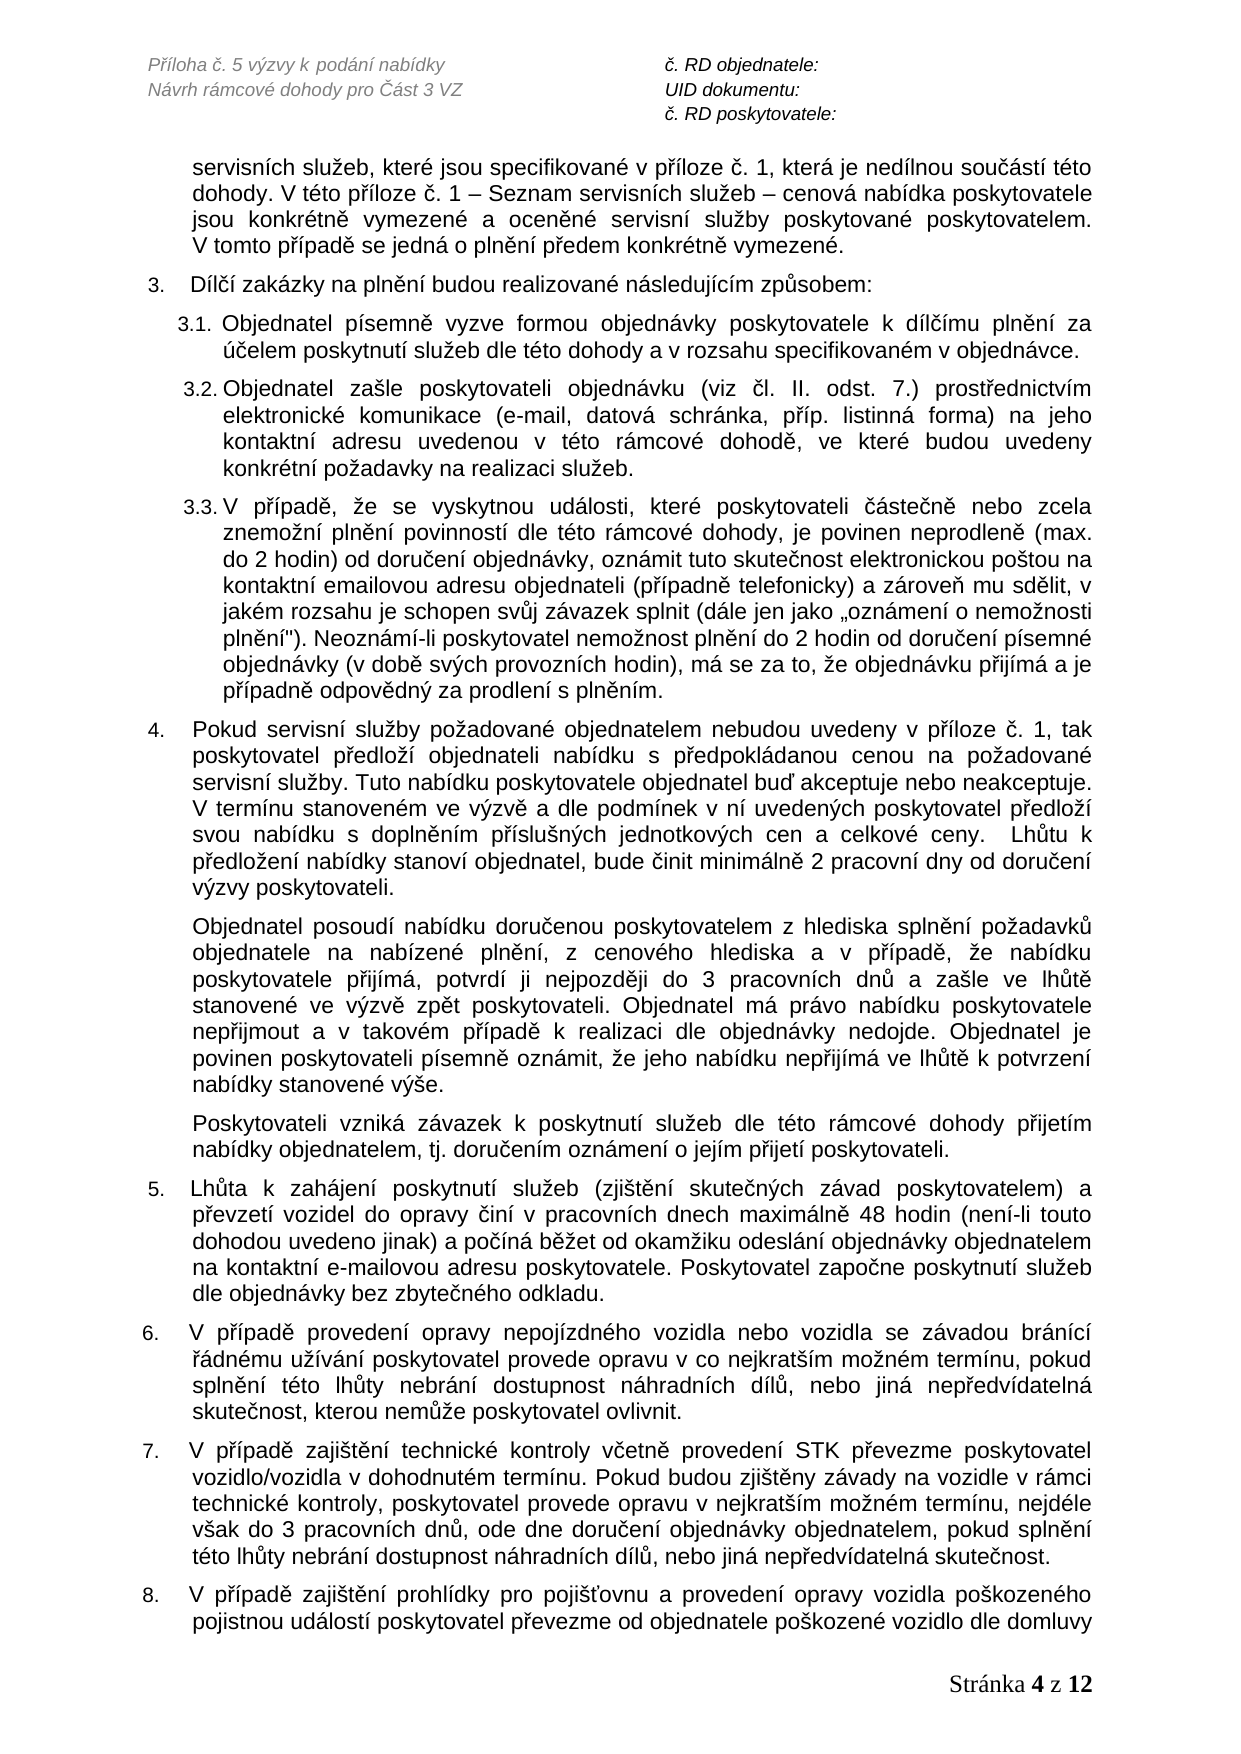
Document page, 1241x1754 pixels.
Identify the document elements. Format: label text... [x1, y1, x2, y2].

list V případě zajištění technické kontroly včetně provedení STK převezme poskytovatel vozidlo/vozidla v dohodnutém termínu. Pokud budou zjištěny závady na vozidle v rámci technické kontroly, poskytovatel provede opravu v nejkratším možném termínu, nejdéle však do 3 pracovních dnů, ode dne doručení objednávky objednatelem, pokud splnění této lhůty nebrání dostupnost náhradních dílů, nebo jiná nepředvídatelná skutečnost. [142, 1437, 1092, 1569]
list Lhůta k zahájení poskytnutí služeb (zjištění skutečných závad poskytovatelem) a převzetí vozidel do opravy činí v pracovních dnech maximálně 48 hodin (není-li touto dohodou uvedeno jinak) a počíná běžet od okamžiku odeslání objednávky objednatelem na kontaktní e-mailovou adresu poskytovatele. Poskytovatel započne poskytnutí služeb dle objednávky bez zbytečného odkladu. [148, 1175, 1092, 1307]
list Objednatel posoudí nabídku doručenou poskytovatelem z hlediska splnění požadavků objednatele na nabízené plnění, z cenového hlediska a v případě, že nabídku poskytovatele přijímá, potvrdí ji nejpozději do 3 pracovních dnů a zašle ve lhůtě stanovené ve výzvě zpět poskytovateli. Objednatel má právo nabídku poskytovatele nepřijmout a v takovém případě k realizaci dle objednávky nedojde. Objednatel je povinen poskytovateli písemně oznámit, že jeho nabídku nepřijímá ve lhůtě k potvrzení nabídky stanovené výše. [192, 913, 1092, 1097]
list Dílčí zakázky na plnění budou realizované následujícím způsobem: [148, 271, 1092, 298]
list V případě, že se vyskytnou události, které poskytovateli částečně nebo zcela znemožní plnění povinností dle této rámcové dohody, je povinen neprodleně (max. do 2 hodin) od doručení objednávky, oznámit tuto skutečnost elektronickou poštou na kontaktní emailovou adresu objednateli (případně telefonicky) a zároveň mu sdělit, v jakém rozsahu je schopen svůj závazek splnit (dále jen jako „oznámení o nemožnosti plnění"). Neoznámí-li poskytovatel nemožnost plnění do 2 hodin od doručení písemné objednávky (v době svých provozních hodin), má se za to, že objednávku přijímá a je případně odpovědný za prodlení s plněním. [183, 493, 1092, 704]
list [142, 1581, 1092, 1634]
list V případě provedení opravy nepojízdného vozidla nebo vozidla se závadou bránící řádnému užívání poskytovatel provede opravu v co nejkratším možném termínu, pokud splnění této lhůty nebrání dostupnost náhradních dílů, nebo jiná nepředvídatelná skutečnost, kterou nemůže poskytovatel ovlivnit. [142, 1319, 1092, 1425]
list Poskytovateli vzniká závazek k poskytnutí služeb dle této rámcové dohody přijetím nabídky objednatelem, tj. doručením oznámení o jejím přijetí poskytovateli. [192, 1110, 1092, 1162]
list Pokud servisní služby požadované objednatelem nebudou uvedeny v příloze č. 1, tak poskytovatel předloží objednateli nabídku s předpokládanou cenou na požadované servisní služby. Tuto nabídku poskytovatele objednatel buď akceptuje nebo neakceptuje. V termínu stanoveném ve výzvě a dle podmínek v ní uvedených poskytovatel předloží svou nabídku s doplněním příslušných jednotkových cen a celkové ceny. Lhůtu k předložení nabídky stanoví objednatel, bude činit minimálně 2 pracovní dny od doručení výzvy poskytovateli. [148, 716, 1092, 900]
list Objednatel zašle poskytovateli objednávku (viz čl. II. odst. 7.) prostřednictvím elektronické komunikace (e-mail, datová schránka, příp. listinná forma) na jeho kontaktní adresu uvedenou v této rámcové dohodě, ve které budou uvedeny konkrétní požadavky na realizaci služeb. [183, 375, 1092, 481]
list Objednatel písemně vyzve formou objednávky poskytovatele k dílčímu plnění za účelem poskytnutí služeb dle této dohody a v rozsahu specifikovaném v objednávce. [177, 310, 1092, 363]
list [148, 153, 1092, 259]
